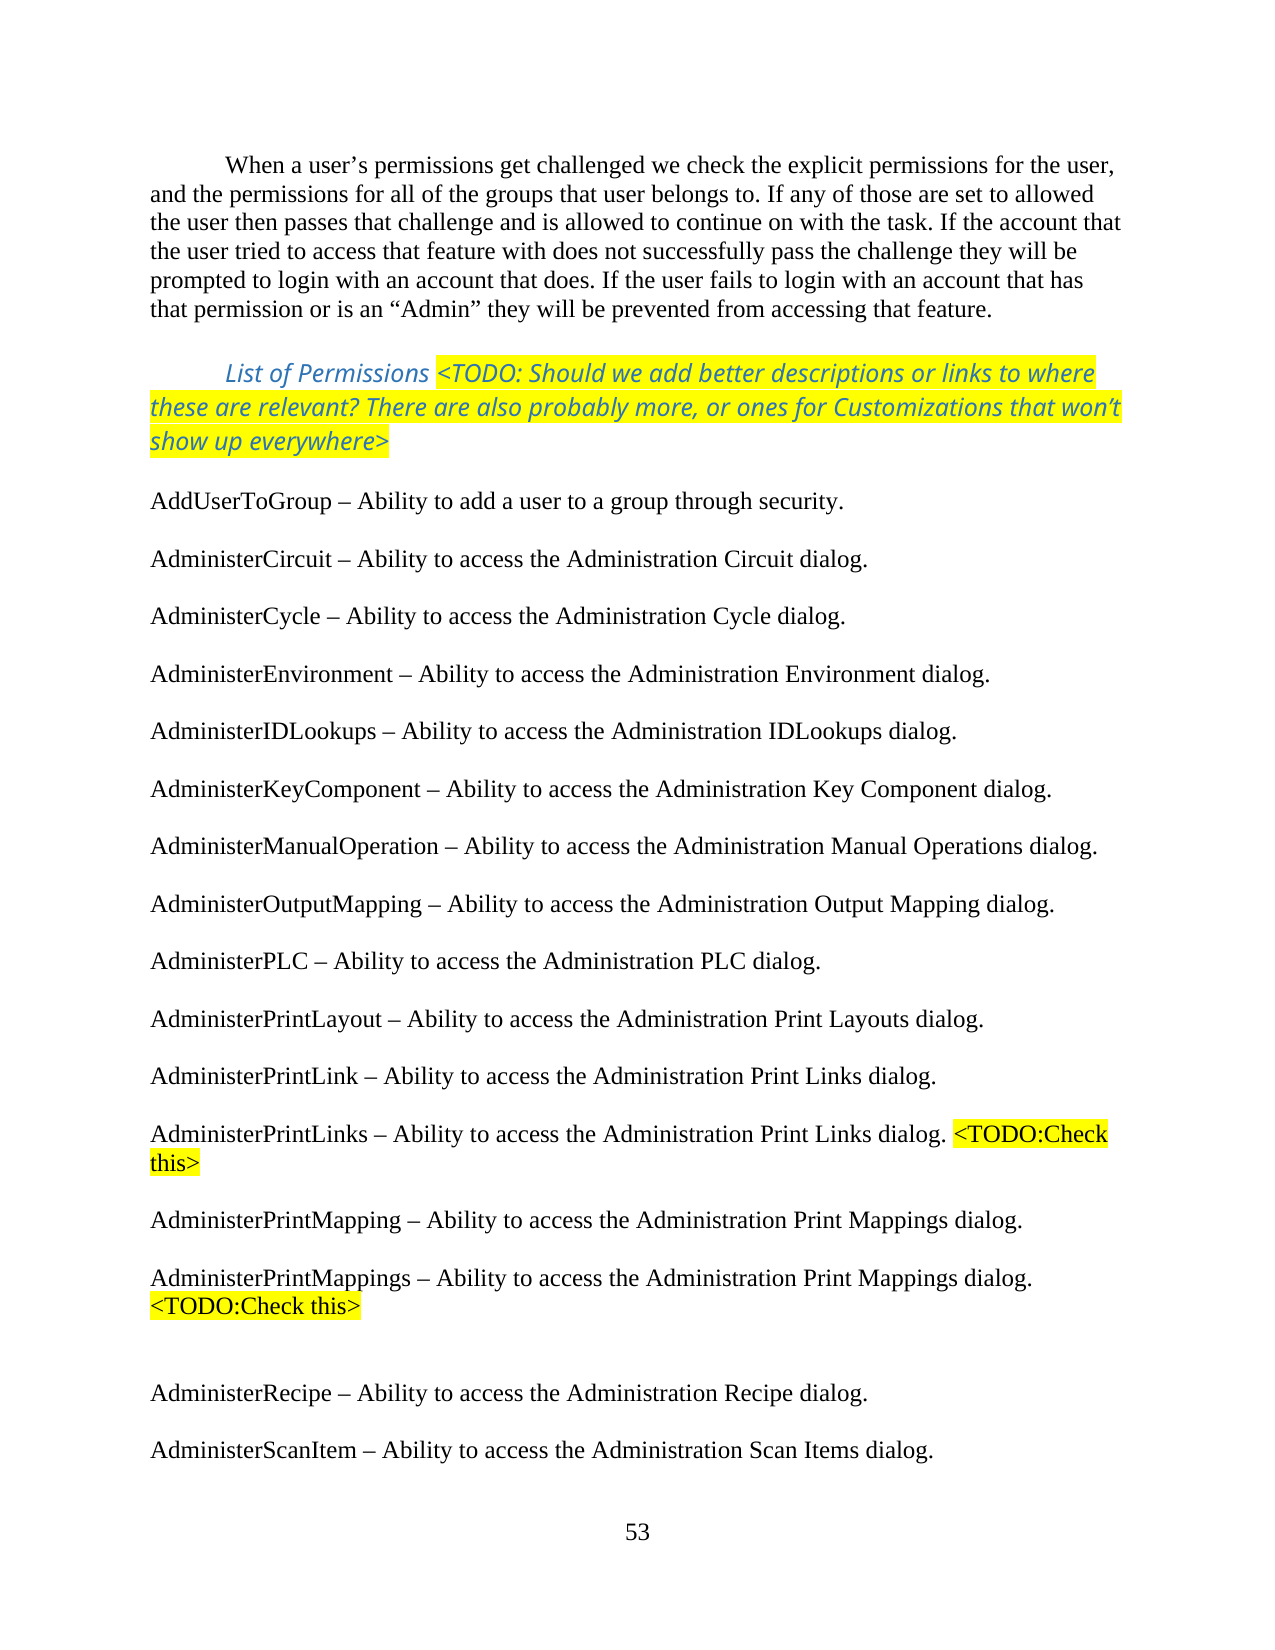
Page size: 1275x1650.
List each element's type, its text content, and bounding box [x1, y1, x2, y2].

text AdministerPrintLink – Ability to access the Administration Print Links dialog. [150, 1061, 1125, 1090]
text AdministerPLC – Ability to access the Administration PLC dialog. [150, 946, 1125, 975]
text AdministerRecipe – Ability to access the Administration Recipe dialog. [150, 1378, 1125, 1406]
subtitle List of Permissions <TODO: Should we add better descriptions or links to where these are relevant? There are also probably more, or ones for Customizations that won’t show up everywhere> [150, 355, 1125, 458]
text AdministerCircuit – Ability to access the Administration Circuit dialog. [150, 544, 1125, 573]
text AdministerPrintMapping – Ability to access the Administration Print Mappings dialog. [150, 1205, 1125, 1234]
text When a user’s permissions get challenged we check the explicit permissions for the user, and the permissions for all of the groups that user belongs to. If any of those are set to allowed the user then passes that challenge and is allowed to continue on with the task. If the account that the user tried to access that feature with does not successfully pass the challenge they will be prompted to login with an account that does. If the user fails to login with an account that has that permission or is an “Admin” they will be prevented from accessing that feature. [150, 150, 1125, 322]
text AdministerManualOperation – Ability to access the Administration Manual Operations dialog. [150, 831, 1125, 860]
text AdministerEnvironment – Ability to access the Administration Environment dialog. [150, 659, 1125, 688]
text AdministerPrintMappings – Ability to access the Administration Print Mappings dialog. <TODO:Check this> [150, 1263, 1125, 1320]
text AdministerCycle – Ability to access the Administration Cycle dialog. [150, 601, 1125, 630]
text AdministerPrintLinks – Ability to access the Administration Print Links dialog. <TODO:Check this> [150, 1119, 1125, 1176]
text AdministerIDLookups – Ability to access the Administration IDLookups dialog. [150, 716, 1125, 745]
text AddUserToGroup – Ability to add a user to a group through security. [150, 486, 1125, 515]
text AdministerKeyComponent – Ability to access the Administration Key Component dialog. [150, 774, 1125, 803]
text AdministerScanItem – Ability to access the Administration Scan Items dialog. [150, 1435, 1125, 1464]
text AdministerPrintLayout – Ability to access the Administration Print Layouts dialog. [150, 1004, 1125, 1033]
text AdministerOutputMapping – Ability to access the Administration Output Mapping dialog. [150, 889, 1125, 918]
